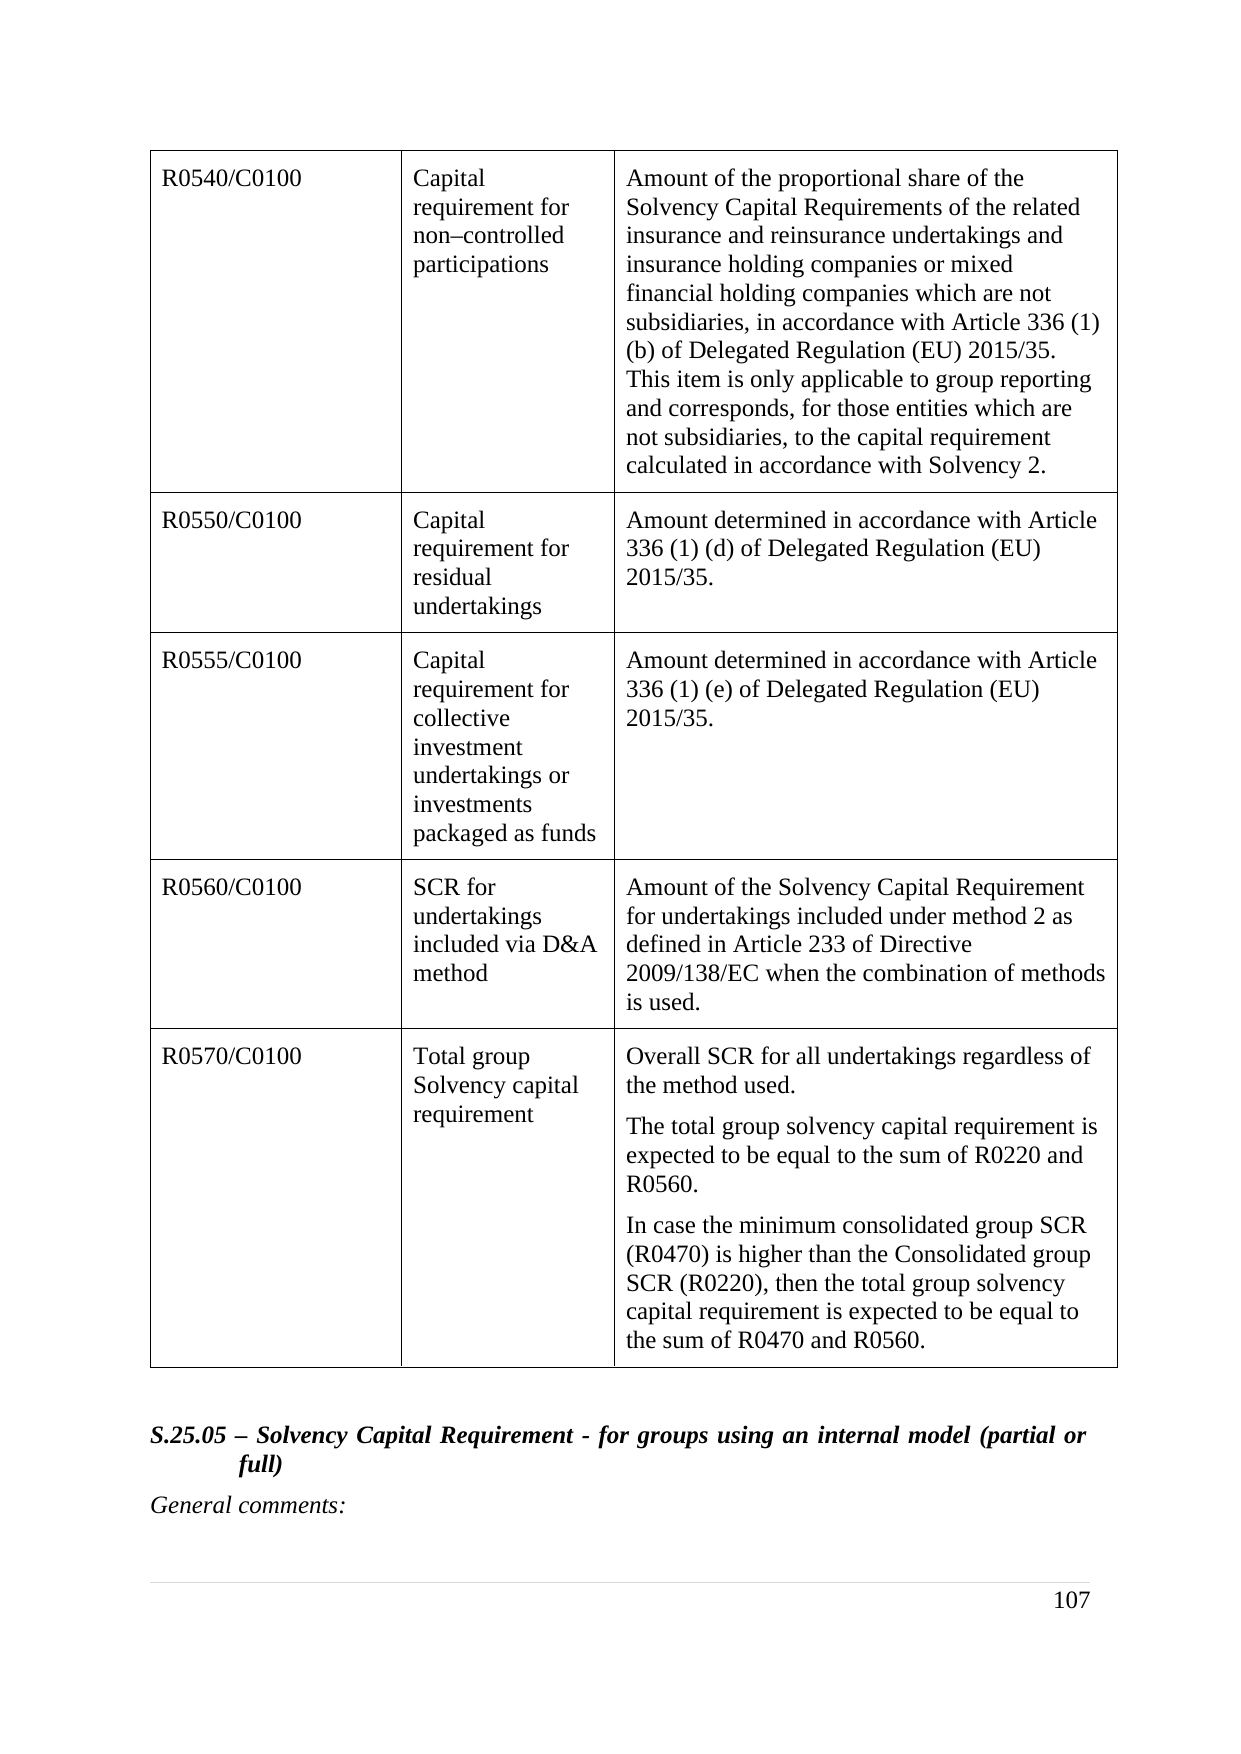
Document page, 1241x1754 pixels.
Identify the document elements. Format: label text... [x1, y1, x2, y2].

text General comments: [150, 1491, 1090, 1519]
table_cell R0570/C0100 [151, 1029, 401, 1366]
table_cell R0550/C0100 [151, 493, 401, 632]
table_cell Capital requirement for collective investment undertakings or investments packaged as funds [402, 633, 614, 859]
subtitle S.25.05 – Solvency Capital Requirement - for groups using an internal model (partial or full) [150, 1421, 1090, 1478]
table_cell Capital requirement for non–controlled participations [402, 151, 614, 492]
table_cell Overall SCR for all undertakings regardless of the method used. The total group solvency capital requirement is expected to be equal to the sum of R0220 and R0560. In case the minimum consolidated group SCR (R0470) is higher than the Consolidated group SCR (R0220), then the total group solvency capital requirement is expected to be equal to the sum of R0470 and R0560. [615, 1029, 1117, 1366]
table_cell Amount of the proportional share of the Solvency Capital Requirements of the related insurance and reinsurance undertakings and insurance holding companies or mixed financial holding companies which are not subsidiaries, in accordance with Article 336 (1) (b) of Delegated Regulation (EU) 2015/35. This item is only applicable to group reporting and corresponds, for those entities which are not subsidiaries, to the capital requirement calculated in accordance with Solvency 2. [615, 151, 1117, 492]
table_cell R0540/C0100 [151, 151, 401, 492]
table_cell R0555/C0100 [151, 633, 401, 859]
table_cell SCR for undertakings included via D&A method [402, 860, 614, 1028]
table_cell Total group Solvency capital requirement [402, 1029, 614, 1366]
table_cell R0560/C0100 [151, 860, 401, 1028]
table_cell Capital requirement for residual undertakings [402, 493, 614, 632]
table_cell Amount of the Solvency Capital Requirement for undertakings included under method 2 as defined in Article 233 of Directive 2009/138/EC when the combination of methods is used. [615, 860, 1117, 1028]
table_cell Amount determined in accordance with Article 336 (1) (d) of Delegated Regulation (EU) 2015/35. [615, 493, 1117, 632]
table_cell Amount determined in accordance with Article 336 (1) (e) of Delegated Regulation (EU) 2015/35. [615, 633, 1117, 859]
